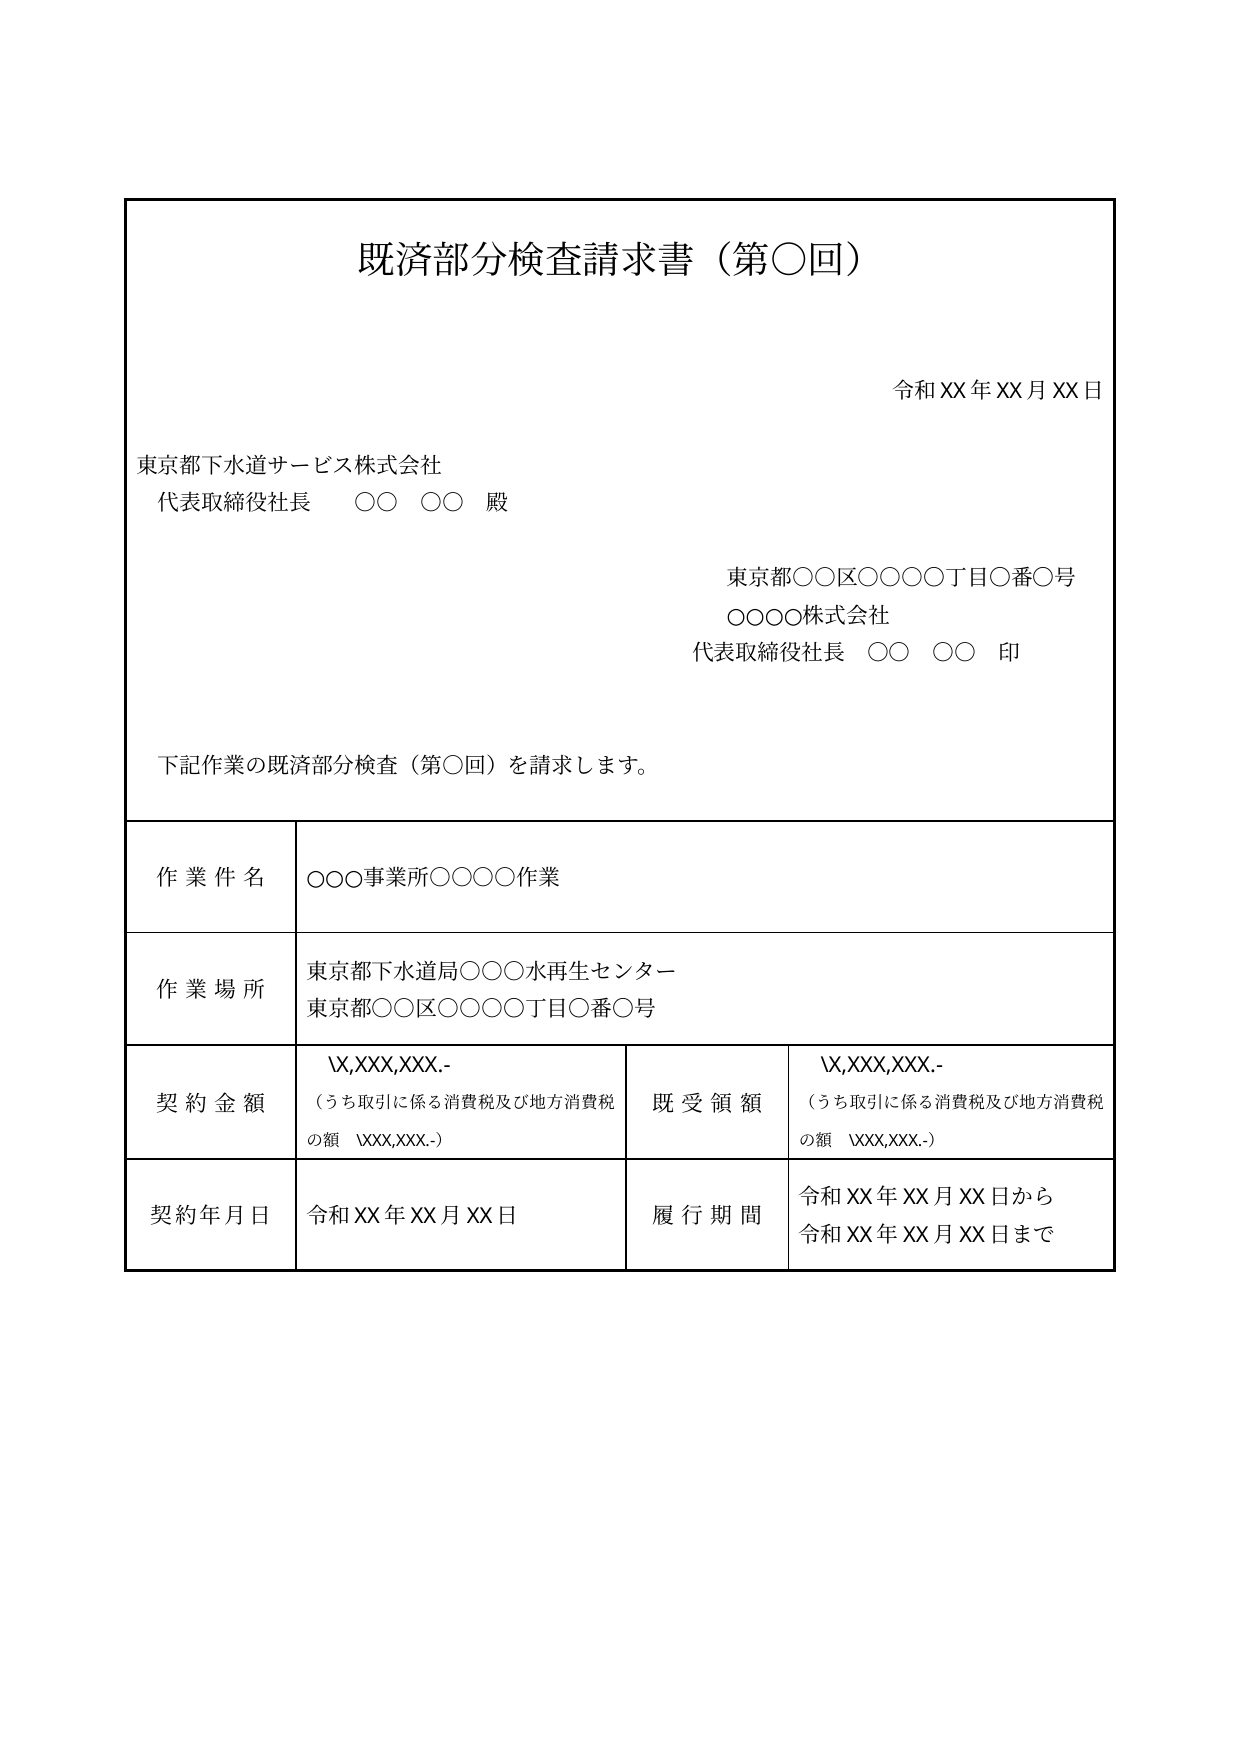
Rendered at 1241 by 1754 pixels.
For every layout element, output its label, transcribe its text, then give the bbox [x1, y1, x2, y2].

table_cell 作業件名 [127, 822, 295, 931]
table_cell 既受領額 [627, 1046, 788, 1158]
table_cell 契約金額 [127, 1046, 295, 1158]
table_cell \X,XXX,XXX.‐ （うち取引に係る消費税及び地方消費税の額 \XXX,XXX.‐） [297, 1046, 625, 1158]
table_cell ○○○事業所○○○○作業 [297, 822, 1113, 931]
table_cell 作業場所 [127, 933, 295, 1044]
table_cell 東京都下水道局○○○水再生センター 東京都○○区○○○〇丁目〇番〇号 [297, 933, 1113, 1044]
table_cell 契約年月日 [127, 1160, 295, 1269]
table_cell 令和XX年XX月XX日から 令和XX年XX月XX日まで [789, 1160, 1113, 1269]
table_cell 令和XX年XX月XX日 [297, 1160, 625, 1269]
table_header 既済部分検査請求書（第○回） 令和XX年XX月XX日 東京都下水道サービス株式会社 代表取締役社長 ○○ ○○ 殿 東京都○○区○○○〇丁目〇番〇号 ○○○○株式会社 代表取締役社長 ○○ ○○ 印 下記作業の既済部分検査（第○回）を請求します。 [127, 201, 1113, 820]
table_cell 履行期間 [627, 1160, 788, 1269]
table_cell \X,XXX,XXX.‐ （うち取引に係る消費税及び地方消費税の額 \XXX,XXX.‐） [789, 1046, 1113, 1158]
